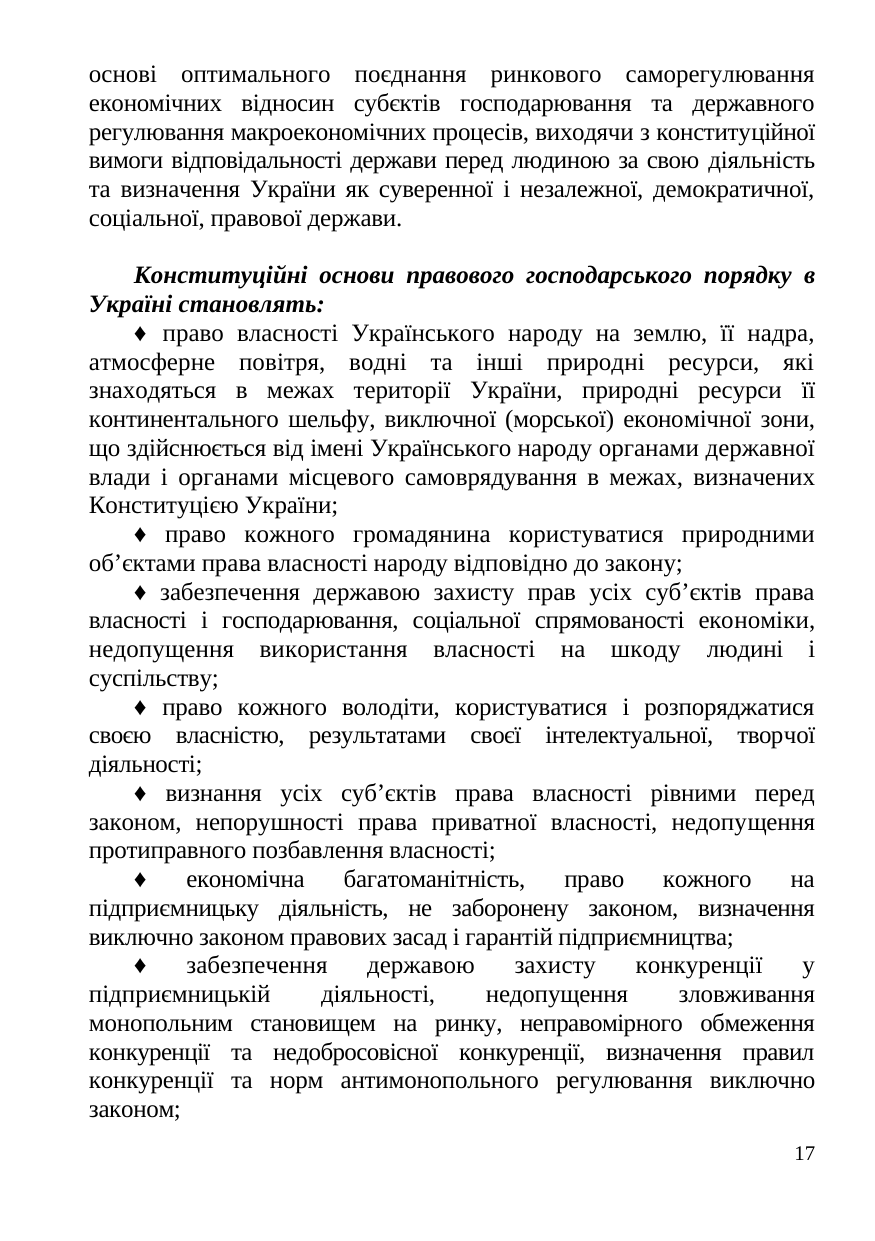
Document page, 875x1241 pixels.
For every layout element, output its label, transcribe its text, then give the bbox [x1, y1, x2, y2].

text ♦ забезпечення державою захисту прав усіх суб’єктів права власності і господарювання, соціальної спрямованості економіки, недопущення використання власності на шкоду людині і суспільству; [89, 577, 815, 692]
text ♦ економічна багатоманітність, право кожного на підприємницьку діяльність, не заборонену законом, визначення виключно законом правових засад і гарантій підприємництва; [89, 864, 815, 950]
text ♦ право власності Українського народу на землю, її надра, атмосферне повітря, водні та інші природні ресурси, які знаходяться в межах території України, природні ресурси її континентального шельфу, виключної (морської) економічної зони, що здійснюється від імені Українського народу органами державної влади і органами місцевого самоврядування в межах, визначених Конституцією України; [89, 318, 815, 519]
text ♦ забезпечення державою захисту конкуренції у підприємницькій діяльності, недопущення зловживання монопольним становищем на ринку, неправомірного обмеження конкуренції та недобросовісної конкуренції, визначення правил конкуренції та норм антимонопольного регулювання виключно законом; [89, 950, 815, 1123]
text ♦ право кожного громадянина користуватися природними об’єктами права власності народу відповідно до закону; [89, 519, 815, 577]
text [89, 59, 815, 232]
text Конституційні основи правового господарського порядку в Україні становлять: [89, 260, 815, 318]
text ♦ право кожного володіти, користуватися і розпоряджатися своєю власністю, результатами своєї інтелектуальної, творчої діяльності; [89, 692, 815, 778]
text ♦ визнання усіх суб’єктів права власності рівними перед законом, непорушності права приватної власності, недопущення протиправного позбавлення власності; [89, 778, 815, 864]
